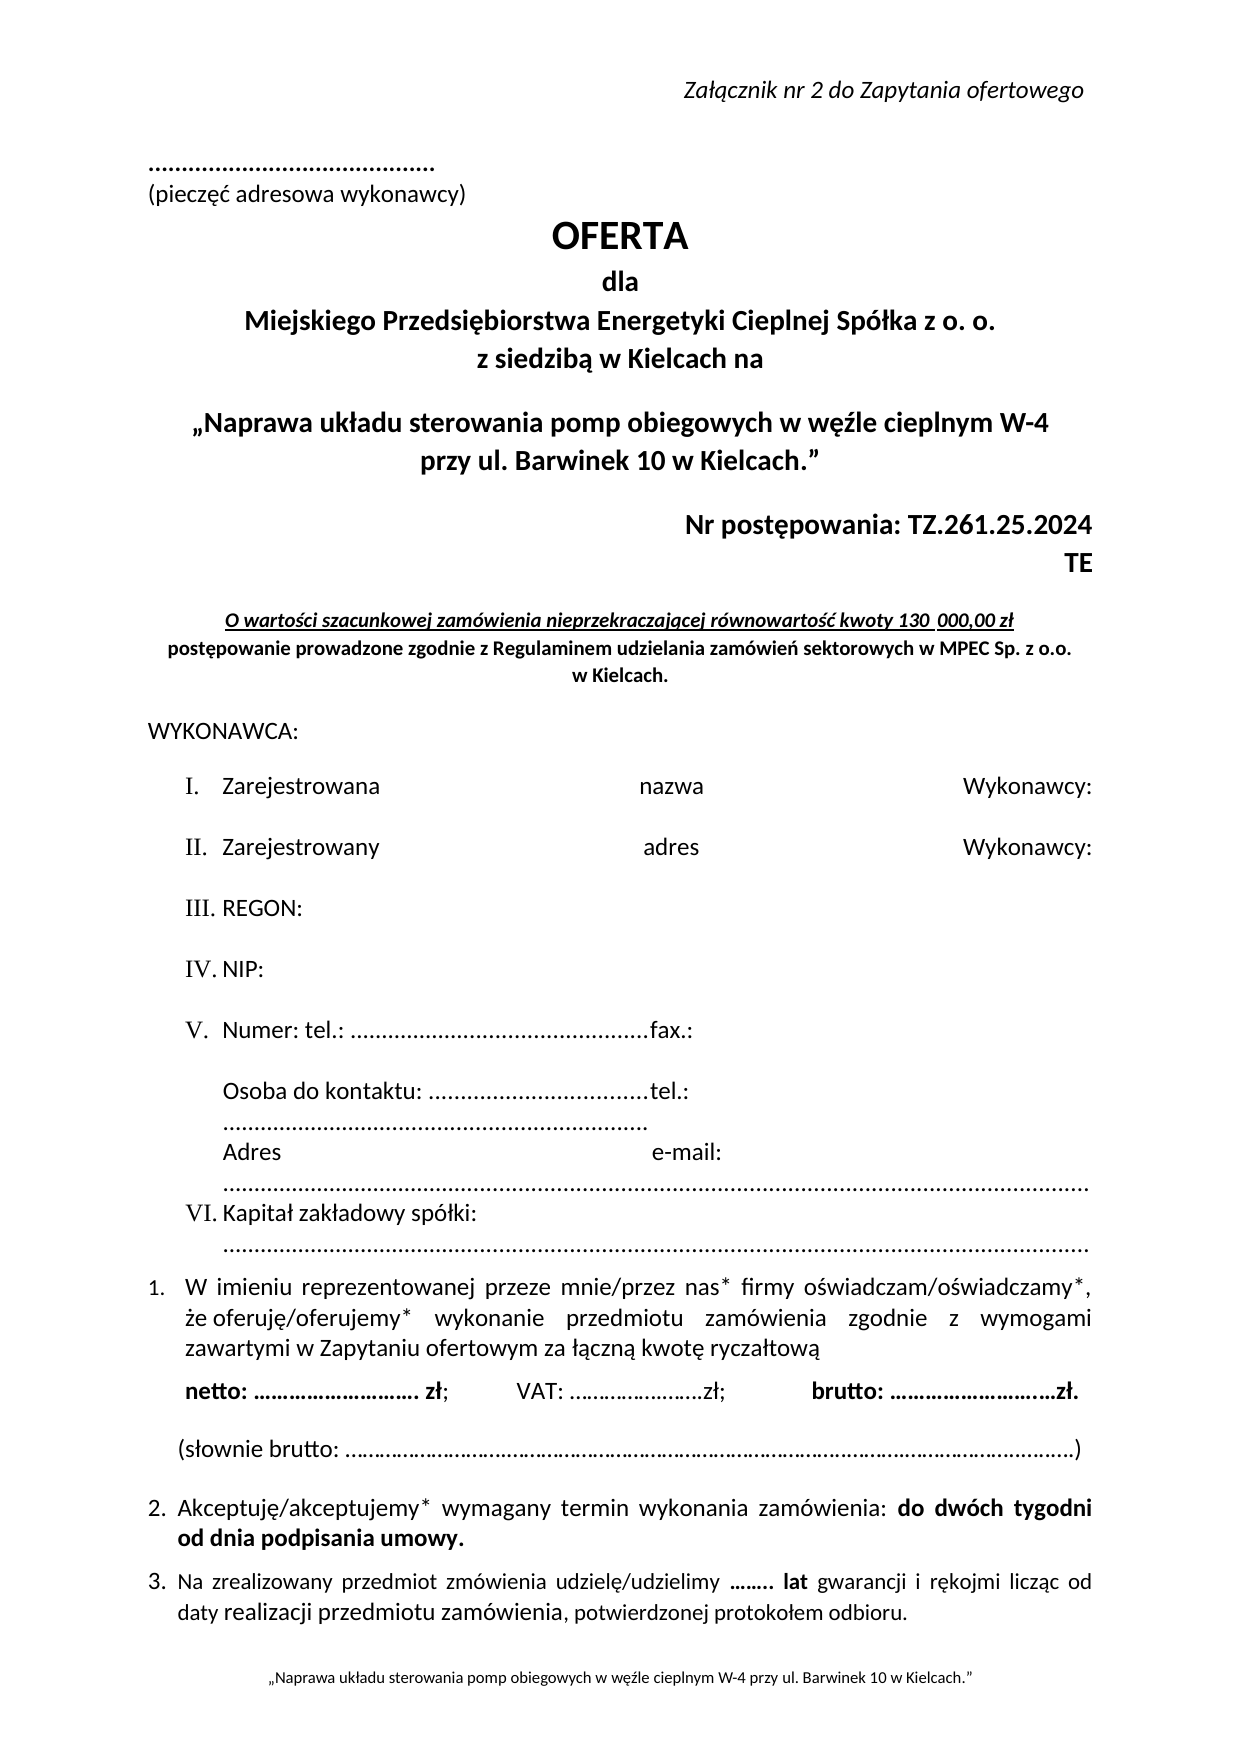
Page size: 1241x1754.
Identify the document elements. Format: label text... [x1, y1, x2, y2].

text „Naprawa układu sterowania pomp obiegowych w węźle cieplnym W-4 przy ul. Barwinek 10 w Kielcach.” [148, 404, 1093, 478]
list W imieniu reprezentowanej przeze mnie/przez nas* firmy oświadczam/oświadczamy*, że oferuję/oferujemy* wykonanie przedmiotu zamówienia zgodnie z wymogami zawartymi w Zapytaniu ofertowym za łączną kwotę ryczałtową [148, 1271, 1093, 1363]
text z siedzibą w Kielcach na [148, 340, 1093, 376]
text netto: ………………………. zł; VAT: …………….…….zł; brutto: …………………….…zł. [148, 1375, 1093, 1406]
text Osoba do kontaktu: tel.: [223, 1076, 1093, 1137]
text WYKONAWCA: [148, 715, 1093, 745]
text postępowanie prowadzone zgodnie z Regulaminem udzielania zamówień sektorowych w MPEC Sp. z o.o. w Kielcach. [148, 635, 1093, 688]
text dla [148, 263, 1093, 299]
text (słownie brutto: ……………………….…………………………………………………..……….………………..…..….) [148, 1433, 1093, 1464]
list Akceptuję/akceptujemy* wymagany termin wykonania zamówienia: do dwóch tygodni od dnia podpisania umowy. [148, 1492, 1093, 1553]
list Zarejestrowany adres Wykonawcy: [185, 831, 1093, 892]
text TE [148, 544, 1093, 580]
list Kapitał zakładowy spółki: [185, 1198, 1093, 1259]
list NIP: [185, 953, 1093, 1014]
text Adres e-mail: [223, 1137, 1093, 1198]
text Nr postępowania: TZ.261.25.2024 [148, 506, 1093, 541]
text O wartości szacunkowej zamówienia nieprzekraczającej równowartość kwoty 130 000,00 zł [148, 608, 1093, 633]
text Miejskiego Przedsiębiorstwa Energetyki Cieplnej Spółka z o. o. [148, 302, 1093, 338]
list Zarejestrowana nazwa Wykonawcy: [185, 770, 1093, 831]
text ........................................... [148, 148, 1093, 178]
text OFERTA [148, 209, 1093, 259]
text (pieczęć adresowa wykonawcy) [148, 178, 1093, 209]
list Na zrealizowany przedmiot zmówienia udzielę/udzielimy …….. lat gwarancji i rękojmi licząc od daty realizacji przedmiotu zamówienia, potwierdzonej protokołem odbioru. [148, 1565, 1093, 1626]
list Numer: tel.: fax.: [185, 1014, 1093, 1076]
list REGON: [185, 892, 1093, 953]
